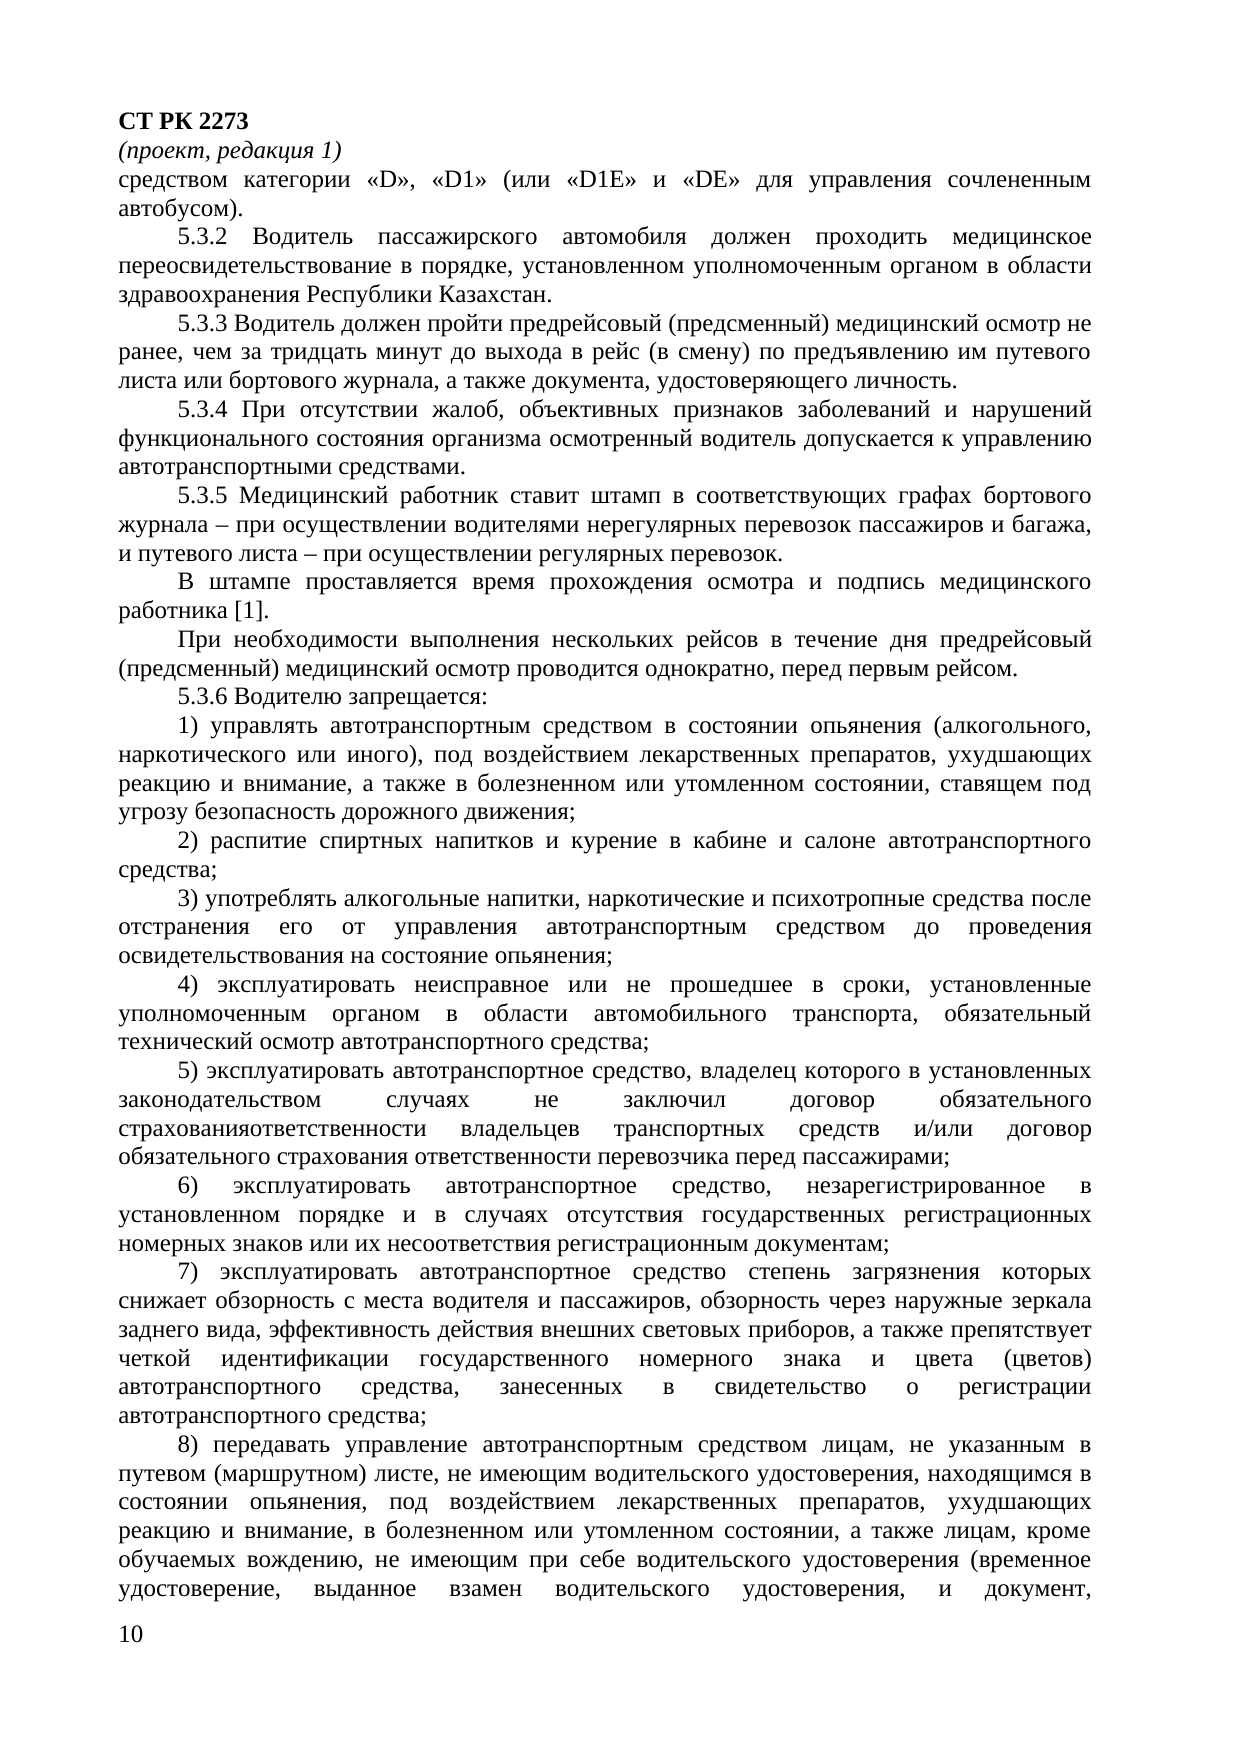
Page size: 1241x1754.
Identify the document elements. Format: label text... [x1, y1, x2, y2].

text 2) распитие спиртных напитков и курение в кабине и салоне автотранспортного средства; [118, 825, 1092, 883]
text 6) эксплуатировать автотранспортное средство, незарегистрированное в установленном порядке и в случаях отсутствия государственных регистрационных номерных знаков или их несоответствия регистрационным документам; [118, 1170, 1092, 1256]
text 7) эксплуатировать автотранспортное средство степень загрязнения которых снижает обзорность с места водителя и пассажиров, обзорность через наружные зеркала заднего вида, эффективность действия внешних световых приборов, а также препятствует четкой идентификации государственного номерного знака и цвета (цветов) автотранспортного средства, занесенных в свидетельство о регистрации автотранспортного средства; [118, 1256, 1092, 1429]
text 5.3.3 Водитель должен пройти предрейсовый (предсменный) медицинский осмотр не ранее, чем за тридцать минут до выхода в рейс (в смену) по предъявлению им путевого листа или бортового журнала, а также документа, удостоверяющего личность. [118, 308, 1092, 394]
text 5) эксплуатировать автотранспортное средство, владелец которого в установленных законодательством случаях не заключил договор обязательного страхованияответственности владельцев транспортных средств и/или договор обязательного страхования ответственности перевозчика перед пассажирами; [118, 1055, 1092, 1170]
text 5.3.4 При отсутствии жалоб, объективных признаков заболеваний и нарушений функционального состояния организма осмотренный водитель допускается к управлению автотранспортными средствами. [118, 394, 1092, 480]
text 3) употреблять алкогольные напитки, наркотические и психотропные средства после отстранения его от управления автотранспортным средством до проведения освидетельствования на состояние опьянения; [118, 883, 1092, 969]
text 1) управлять автотранспортным средством в состоянии опьянения (алкогольного, наркотического или иного), под воздействием лекарственных препаратов, ухудшающих реакцию и внимание, а также в болезненном или утомленном состоянии, ставящем под угрозу безопасность дорожного движения; [118, 710, 1092, 825]
text В штампе проставляется время прохождения осмотра и подпись медицинского работника [1]. [118, 566, 1092, 624]
text 5.3.6 Водителю запрещается: [118, 681, 1092, 710]
text 5.3.5 Медицинский работник ставит штамп в соответствующих графах бортового журнала – при осуществлении водителями нерегулярных перевозок пассажиров и багажа, и путевого листа – при осуществлении регулярных перевозок. [118, 480, 1092, 566]
text При необходимости выполнения нескольких рейсов в течение дня предрейсовый (предсменный) медицинский осмотр проводится однократно, перед первым рейсом. [118, 624, 1092, 681]
text 4) эксплуатировать неисправное или не прошедшее в сроки, установленные уполномоченным органом в области автомобильного транспорта, обязательный технический осмотр автотранспортного средства; [118, 969, 1092, 1055]
text 5.3.2 Водитель пассажирского автомобиля должен проходить медицинское переосвидетельствование в порядке, установленном уполномоченным органом в области здравоохранения Республики Казахстан. [118, 221, 1092, 308]
